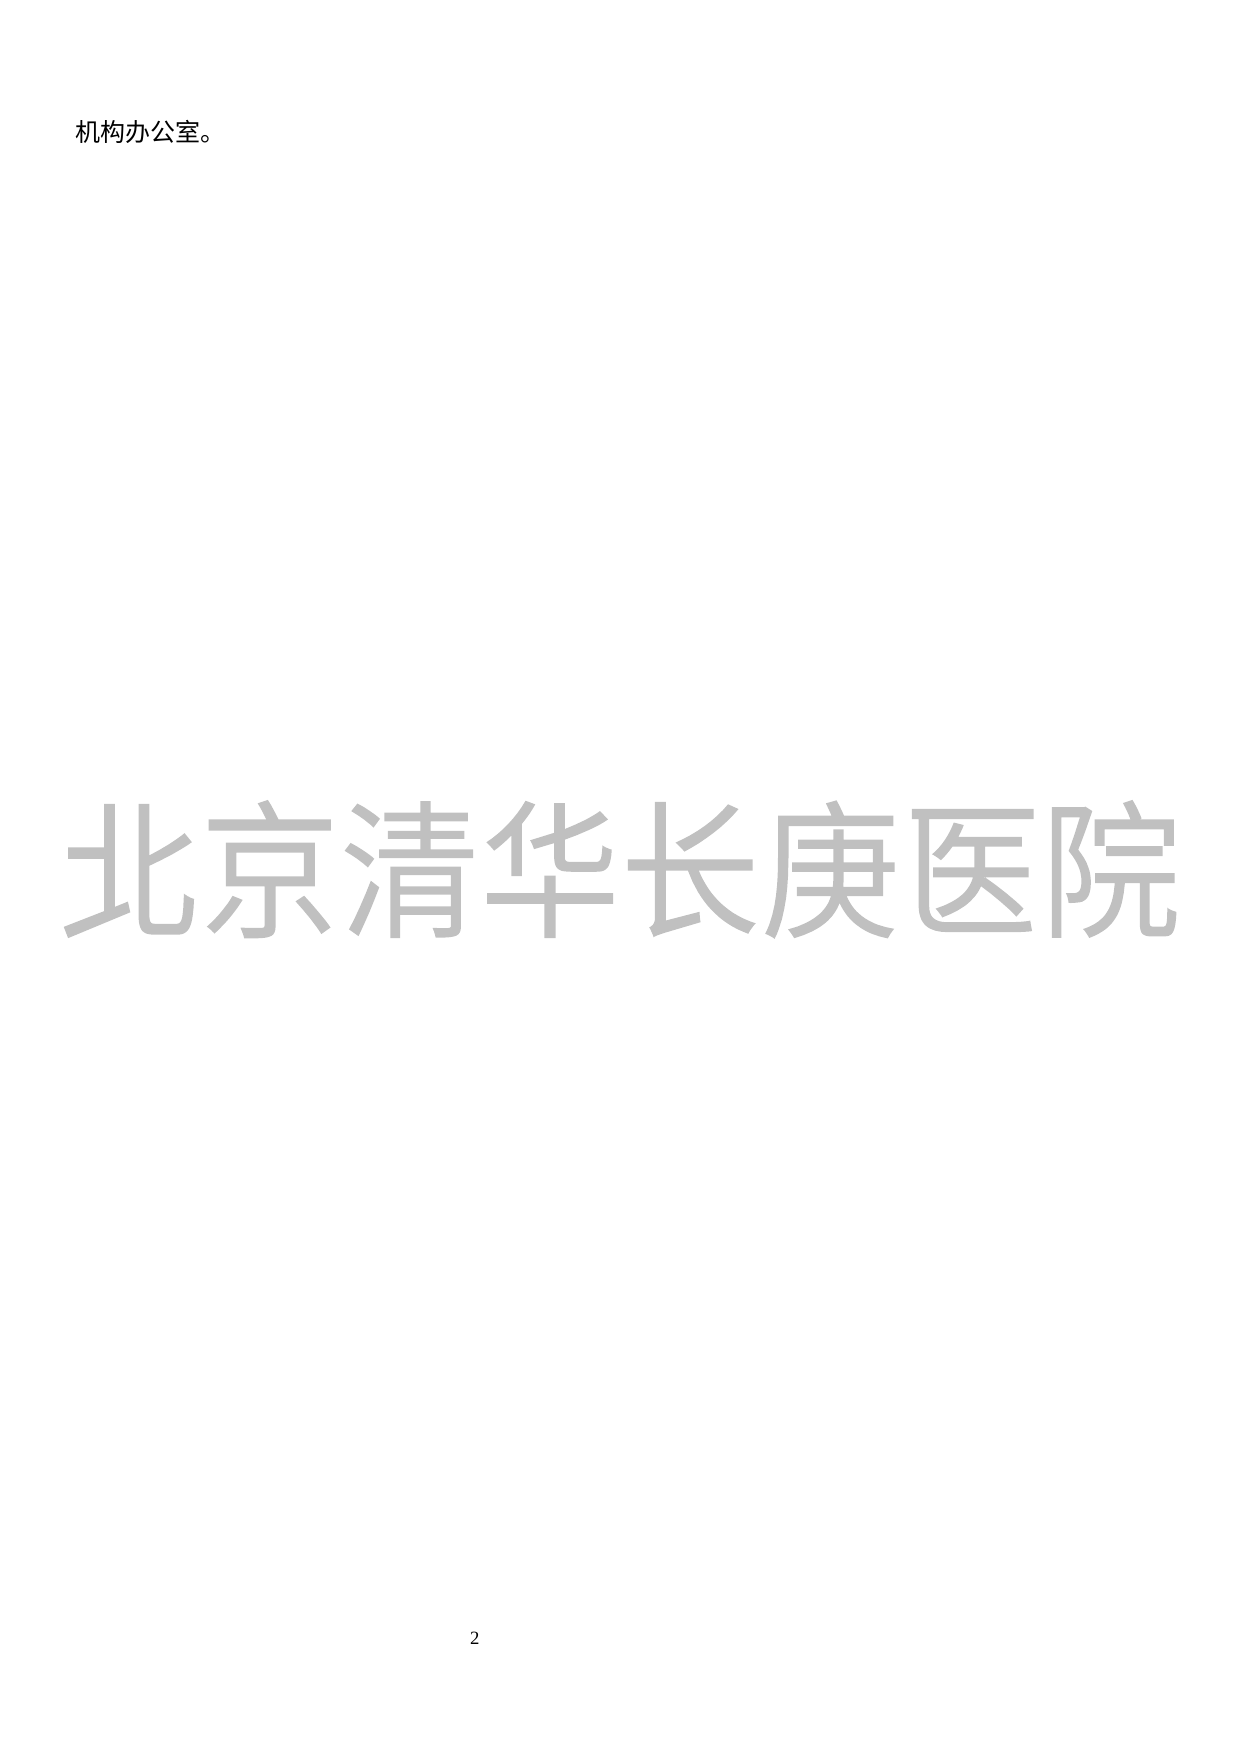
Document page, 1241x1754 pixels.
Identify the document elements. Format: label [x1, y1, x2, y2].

text [75, 113, 1165, 149]
